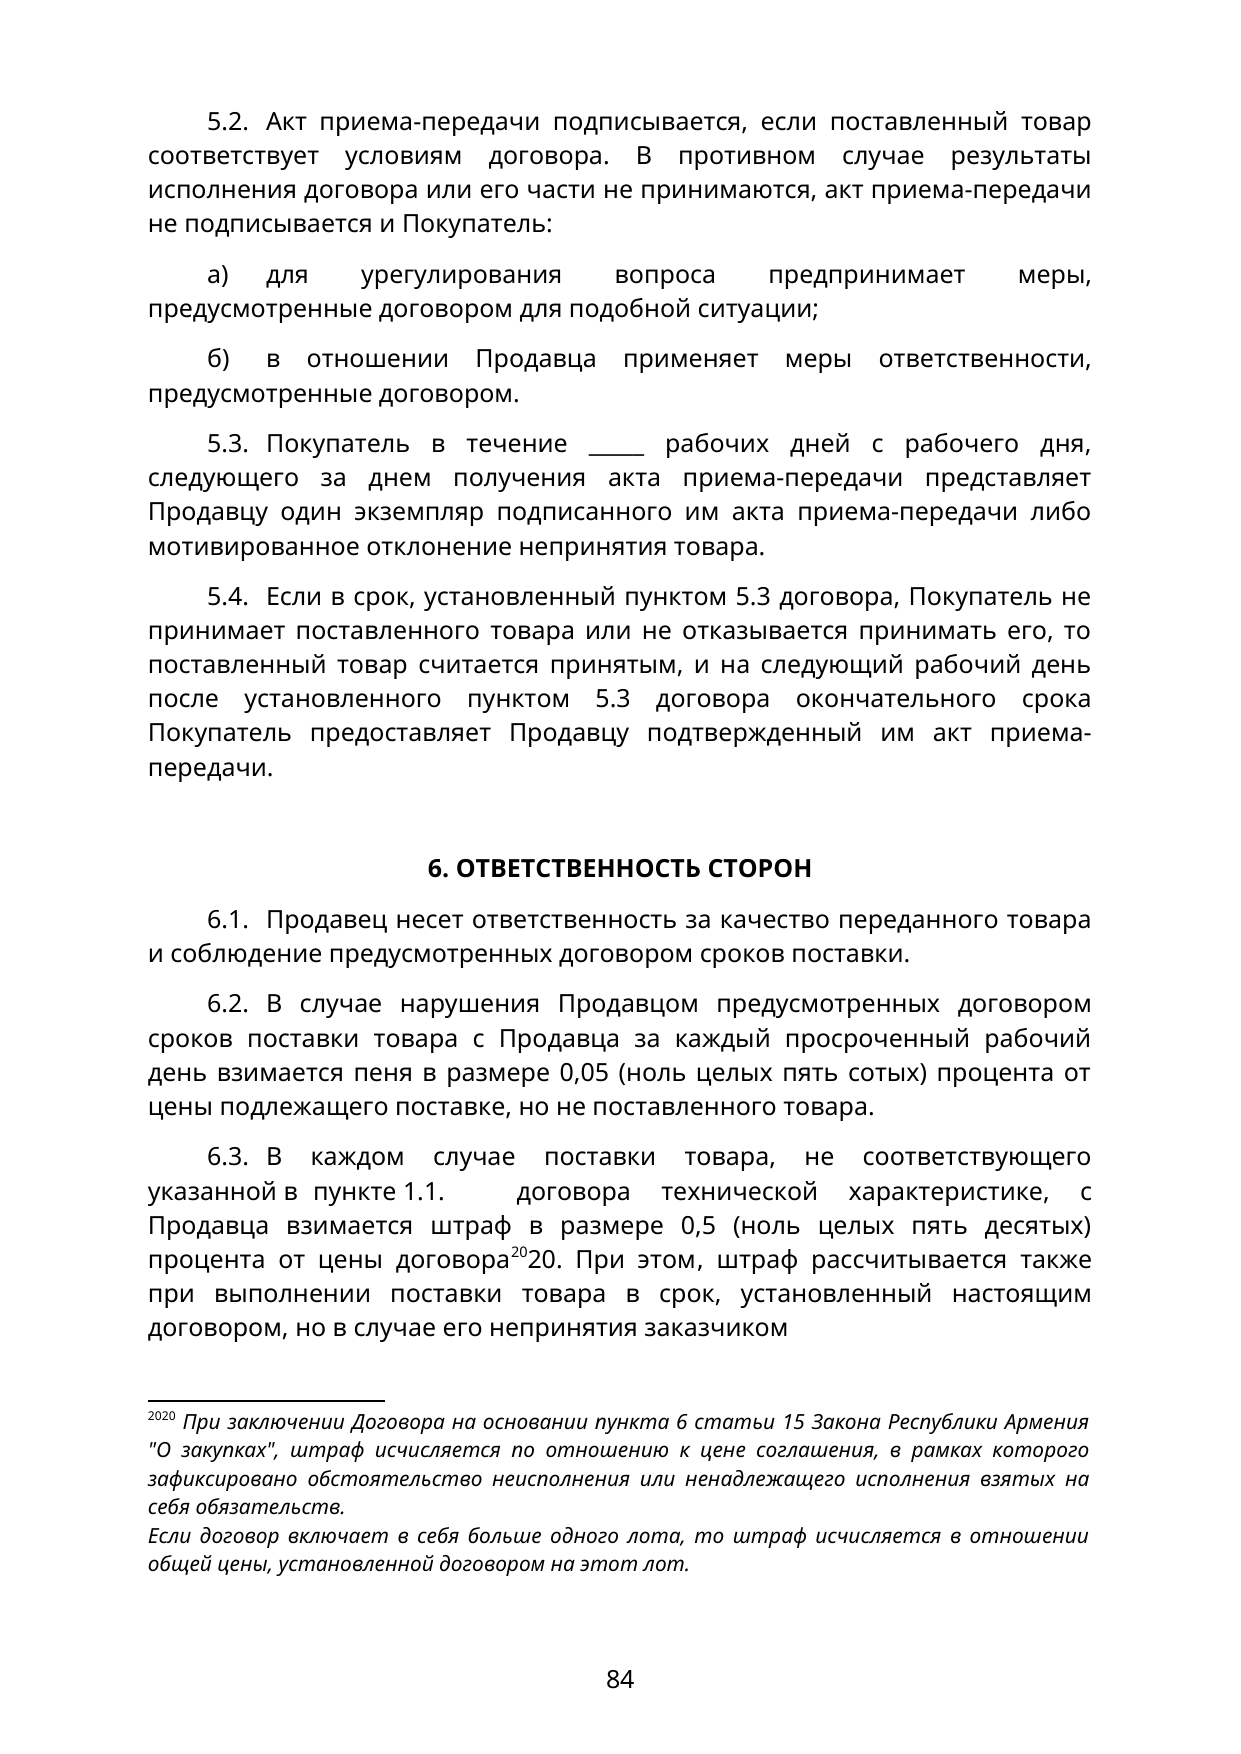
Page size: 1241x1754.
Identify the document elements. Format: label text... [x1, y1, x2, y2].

text 6. ОТВЕТСТВЕННОСТЬ СТОРОН [148, 851, 1092, 885]
text 5.2. Акт приема-передачи подписывается, если поставленный товар соответствует условиям договора. В противном случае результаты исполнения договора или его части не принимаются, акт приема-передачи не подписывается и Покупатель: [148, 103, 1092, 240]
text 5.4. Если в срок, установленный пунктом 5.3 договора, Покупатель не принимает поставленного товара или не отказывается принимать его, то поставленный товар считается принятым, и на следующий рабочий день после установленного пунктом 5.3 договора окончательного срока Покупатель предоставляет Продавцу подтвержденный им акт приема-передачи. [148, 579, 1092, 783]
text 6.1. Продавец несет ответственность за качество переданного товара и соблюдение предусмотренных договором сроков поставки. [148, 901, 1092, 969]
text 6.3. В каждом случае поставки товара, не соответствующего указанной в пункте 1.1. договора технической характеристике, с Продавца взимается штраф в размере 0,5 (ноль целых пять десятых) процента от цены договора20. При этом, штраф рассчитывается также при выполнении поставки товара в срок, установленный настоящим договором, но в случае его непринятия заказчиком [148, 1139, 1092, 1344]
text 5.3. Покупатель в течение _____ рабочих дней с рабочего дня, следующего за днем получения акта приема-передачи представляет Продавцу один экземпляр подписанного им акта приема-передачи либо мотивированное отклонение непринятия товара. [148, 426, 1092, 562]
text б) в отношении Продавца применяет меры ответственности, предусмотренные договором. [148, 341, 1092, 409]
text а) для урегулирования вопроса предпринимает меры, предусмотренные договором для подобной ситуации; [148, 256, 1092, 324]
text 6.2. В случае нарушения Продавцом предусмотренных договором сроков поставки товара с Продавца за каждый просроченный рабочий день взимается пеня в размере 0,05 (ноль целых пять сотых) процента от цены подлежащего поставке, но не поставленного товара. [148, 986, 1092, 1122]
